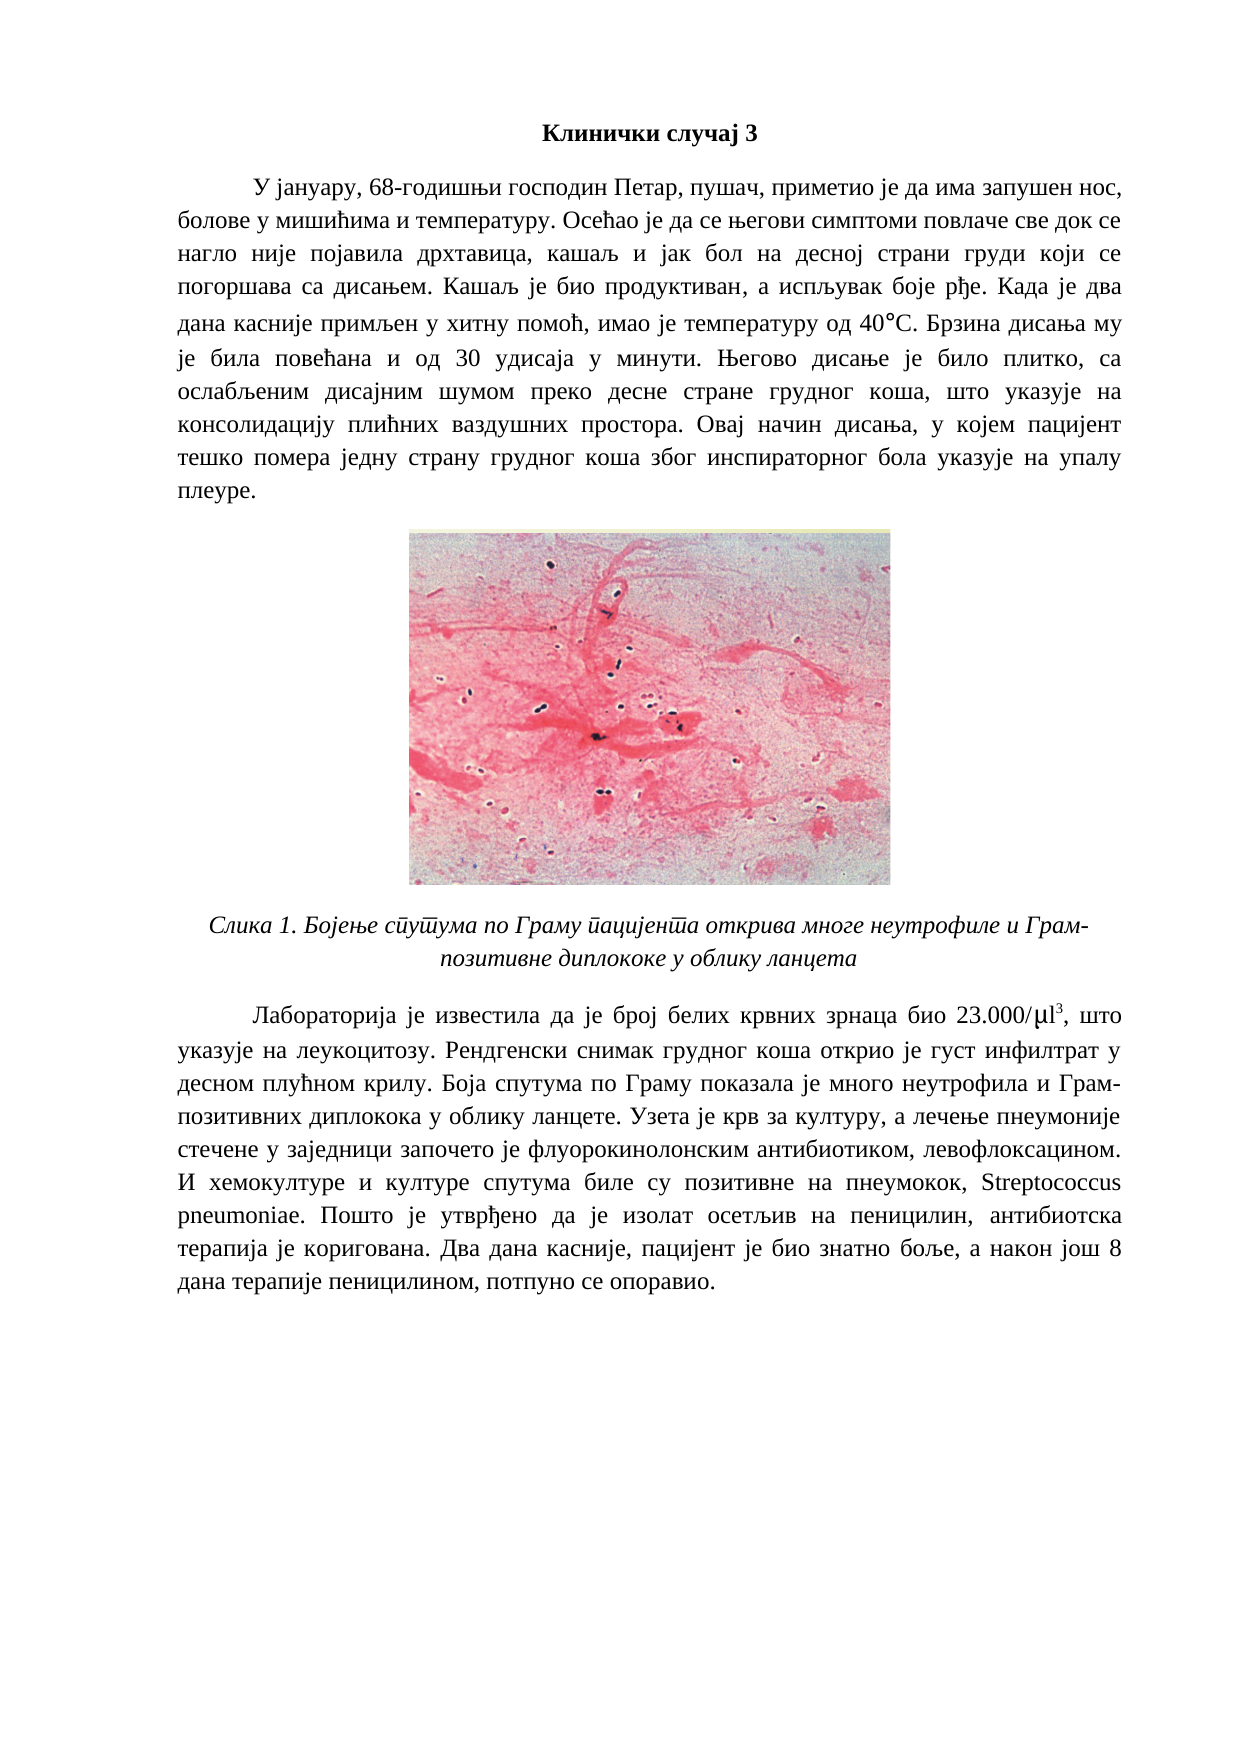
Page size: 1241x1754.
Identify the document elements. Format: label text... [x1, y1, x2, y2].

text У јануару, 68-годишњи господин Петар, пушач, приметио је да има запушен нос, болове у мишићима и температуру. Осећао је да се његови симптоми повлаче све док се нагло није појавила дрхтавица, кашаљ и јак бол на десној страни груди који се погоршава са дисањем. Кашаљ је био продуктиван, а испљувак боје рђе. Када је два дана касније примљен у хитну помоћ, имао је температуру од 40°С. Брзина дисања му је била повећана и од 30 удисаја у минути. Његово дисање је било плитко, са ослабљеним дисајним шумом преко десне стране грудног коша, што указује на консолидацију плићних ваздушних простора. Овај начин дисања, у којем пацијент тешко помера једну страну грудног коша због инспираторног бола указује на упалу плеуре. [177, 172, 1122, 504]
text Лабораторија је известила да је број белих крвних зрнаца био 23.000/μl3, што указује на леукоцитозу. Рендгенски снимак грудног коша открио је густ инфилтрат у десном плућном крилу. Боја спутума по Граму показала је много неутрофила и Грам-позитивних диплокока у облику ланцете. Узета је крв за културу, а лечење пнеумоније стечене у заједници започето је флуорокинолонским антибиотиком, левофлоксацином. И хемокултуре и културе спутума биле су позитивне на пнеумокок, Streptococcus pneumoniae. Пошто је утврђено да је изолат осетљив на пеницилин, антибиотска терапија је коригована. Два дана касније, пацијент је био знатно боље, а након још 8 дана терапије пеницилином, потпуно се опоравио. [177, 997, 1122, 1295]
picture [408, 529, 891, 885]
text Клинички случај 3 [177, 118, 1122, 147]
text Слика 1. Бојење спутума по Граму пацијента открива многе неутрофиле и Грам-позитивне диплококе у облику ланцета [177, 910, 1122, 971]
